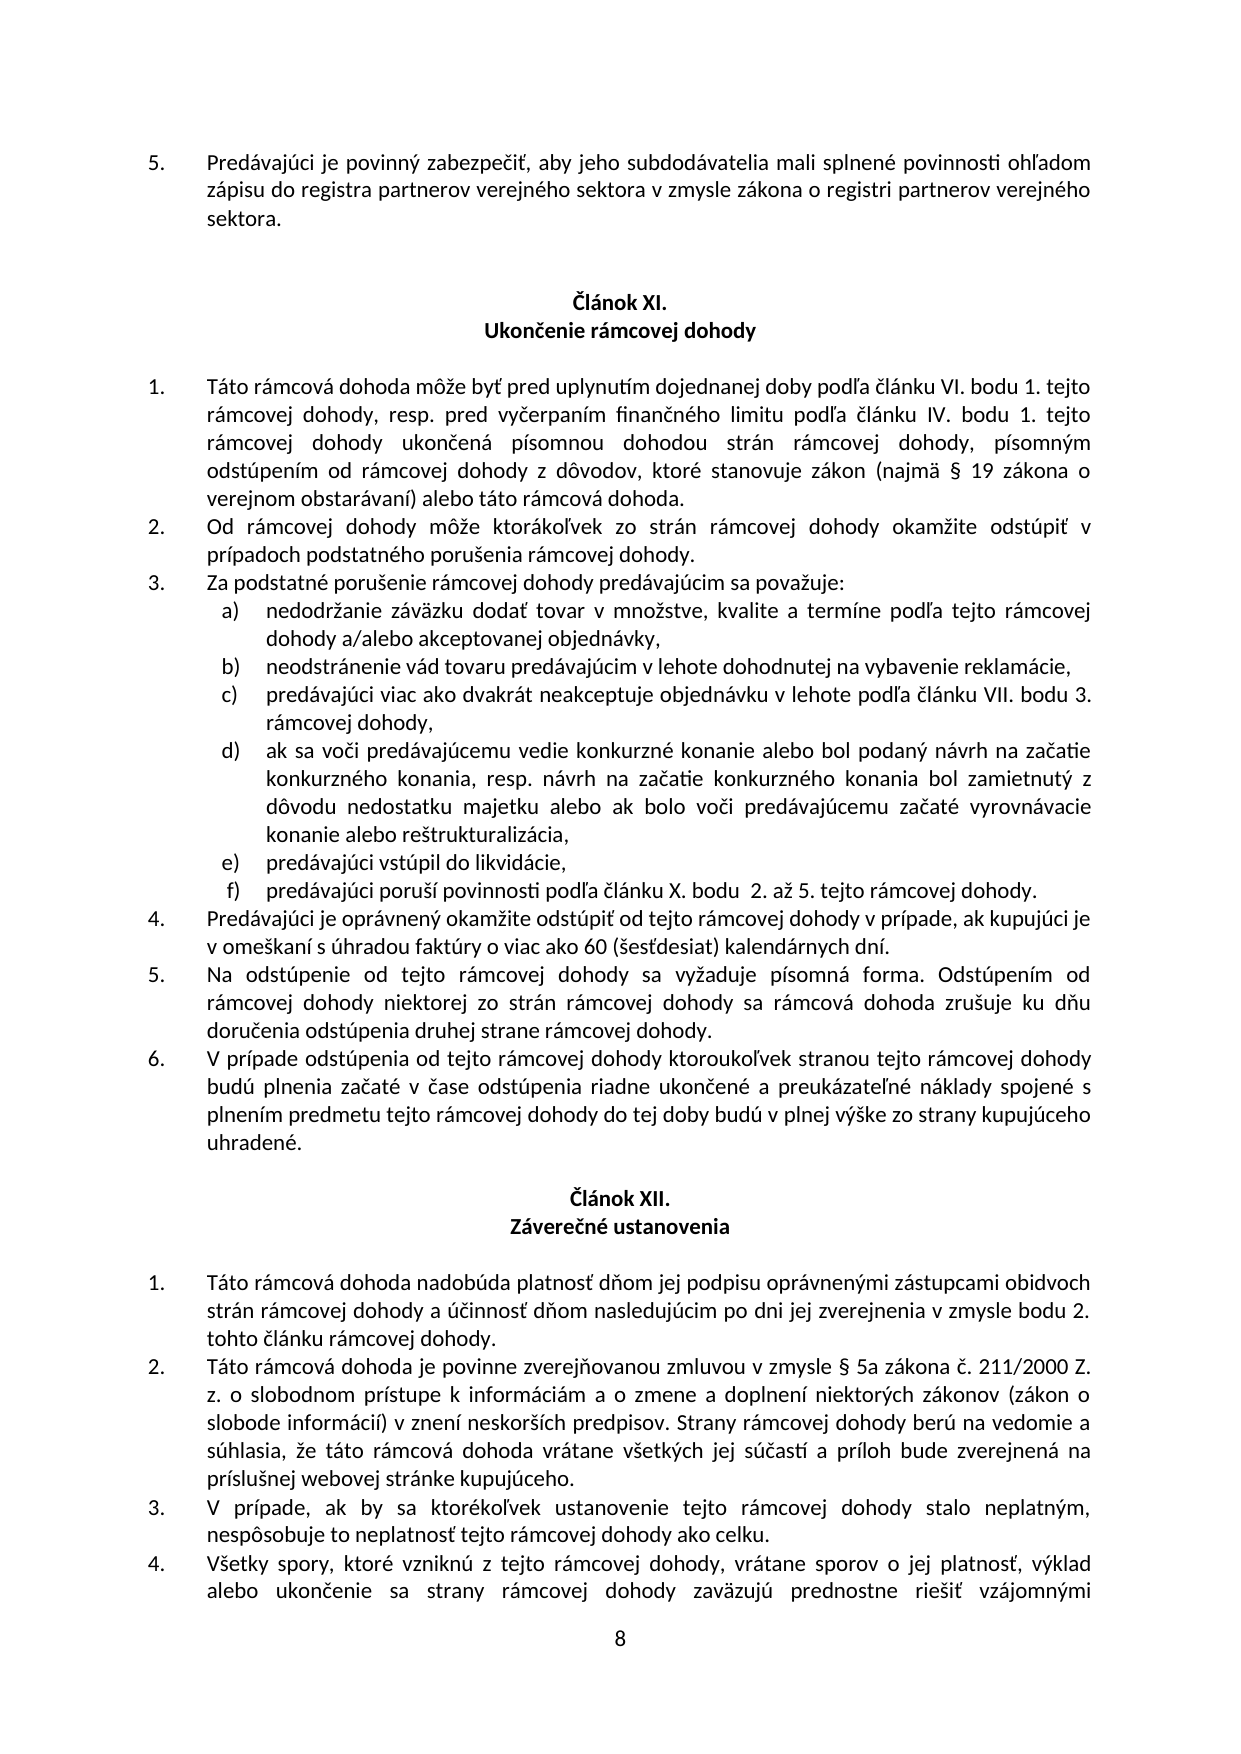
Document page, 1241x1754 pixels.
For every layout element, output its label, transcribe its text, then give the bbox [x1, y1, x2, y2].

text c) predávajúci viac ako dvakrát neakceptuje objednávku v lehote podľa článku VII. bodu 3. rámcovej dohody, [221, 680, 1093, 736]
text 2. Od rámcovej dohody môže ktorákoľvek zo strán rámcovej dohody okamžite odstúpiť v prípadoch podstatného porušenia rámcovej dohody. [148, 512, 1093, 568]
text Článok XI. [148, 288, 1093, 316]
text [148, 1549, 1093, 1605]
text 4. Predávajúci je oprávnený okamžite odstúpiť od tejto rámcovej dohody v prípade, ak kupujúci je v omeškaní s úhradou faktúry o viac ako 60 (šesťdesiat) kalendárnych dní. [148, 904, 1093, 960]
text Článok XII. [148, 1184, 1093, 1212]
text Záverečné ustanovenia [148, 1212, 1093, 1240]
text f) predávajúci poruší povinnosti podľa článku X. bodu 2. až 5. tejto rámcovej dohody. [221, 876, 1093, 904]
text b) neodstránenie vád tovaru predávajúcim v lehote dohodnutej na vybavenie reklamácie, [221, 652, 1093, 680]
text d) ak sa voči predávajúcemu vedie konkurzné konanie alebo bol podaný návrh na začatie konkurzného konania, resp. návrh na začatie konkurzného konania bol zamietnutý z dôvodu nedostatku majetku alebo ak bolo voči predávajúcemu začaté vyrovnávacie konanie alebo reštrukturalizácia, [221, 736, 1093, 848]
text 1. Táto rámcová dohoda nadobúda platnosť dňom jej podpisu oprávnenými zástupcami obidvoch strán rámcovej dohody a účinnosť dňom nasledujúcim po dni jej zverejnenia v zmysle bodu 2. tohto článku rámcovej dohody. [148, 1268, 1093, 1352]
text 1. Táto rámcová dohoda môže byť pred uplynutím dojednanej doby podľa článku VI. bodu 1. tejto rámcovej dohody, resp. pred vyčerpaním finančného limitu podľa článku IV. bodu 1. tejto rámcovej dohody ukončená písomnou dohodou strán rámcovej dohody, písomným odstúpením od rámcovej dohody z dôvodov, ktoré stanovuje zákon (najmä § 19 zákona o verejnom obstarávaní) alebo táto rámcová dohoda. [148, 372, 1093, 512]
text 5. Predávajúci je povinný zabezpečiť, aby jeho subdodávatelia mali splnené povinnosti ohľadom zápisu do registra partnerov verejného sektora v zmysle zákona o registri partnerov verejného sektora. [148, 148, 1093, 232]
text 6. V prípade odstúpenia od tejto rámcovej dohody ktoroukoľvek stranou tejto rámcovej dohody budú plnenia začaté v čase odstúpenia riadne ukončené a preukázateľné náklady spojené s plnením predmetu tejto rámcovej dohody do tej doby budú v plnej výške zo strany kupujúceho uhradené. [148, 1044, 1093, 1156]
text Ukončenie rámcovej dohody [148, 316, 1093, 344]
text 3. V prípade, ak by sa ktorékoľvek ustanovenie tejto rámcovej dohody stalo neplatným, nespôsobuje to neplatnosť tejto rámcovej dohody ako celku. [148, 1493, 1093, 1549]
text e) predávajúci vstúpil do likvidácie, [221, 848, 1093, 876]
text a) nedodržanie záväzku dodať tovar v množstve, kvalite a termíne podľa tejto rámcovej dohody a/alebo akceptovanej objednávky, [221, 596, 1093, 652]
text 5. Na odstúpenie od tejto rámcovej dohody sa vyžaduje písomná forma. Odstúpením od rámcovej dohody niektorej zo strán rámcovej dohody sa rámcová dohoda zrušuje ku dňu doručenia odstúpenia druhej strane rámcovej dohody. [148, 960, 1093, 1044]
text 3. Za podstatné porušenie rámcovej dohody predávajúcim sa považuje: [148, 568, 1093, 596]
text 2. Táto rámcová dohoda je povinne zverejňovanou zmluvou v zmysle § 5a zákona č. 211/2000 Z. z. o slobodnom prístupe k informáciám a o zmene a doplnení niektorých zákonov (zákon o slobode informácií) v znení neskorších predpisov. Strany rámcovej dohody berú na vedomie a súhlasia, že táto rámcová dohoda vrátane všetkých jej súčastí a príloh bude zverejnená na príslušnej webovej stránke kupujúceho. [148, 1352, 1093, 1493]
